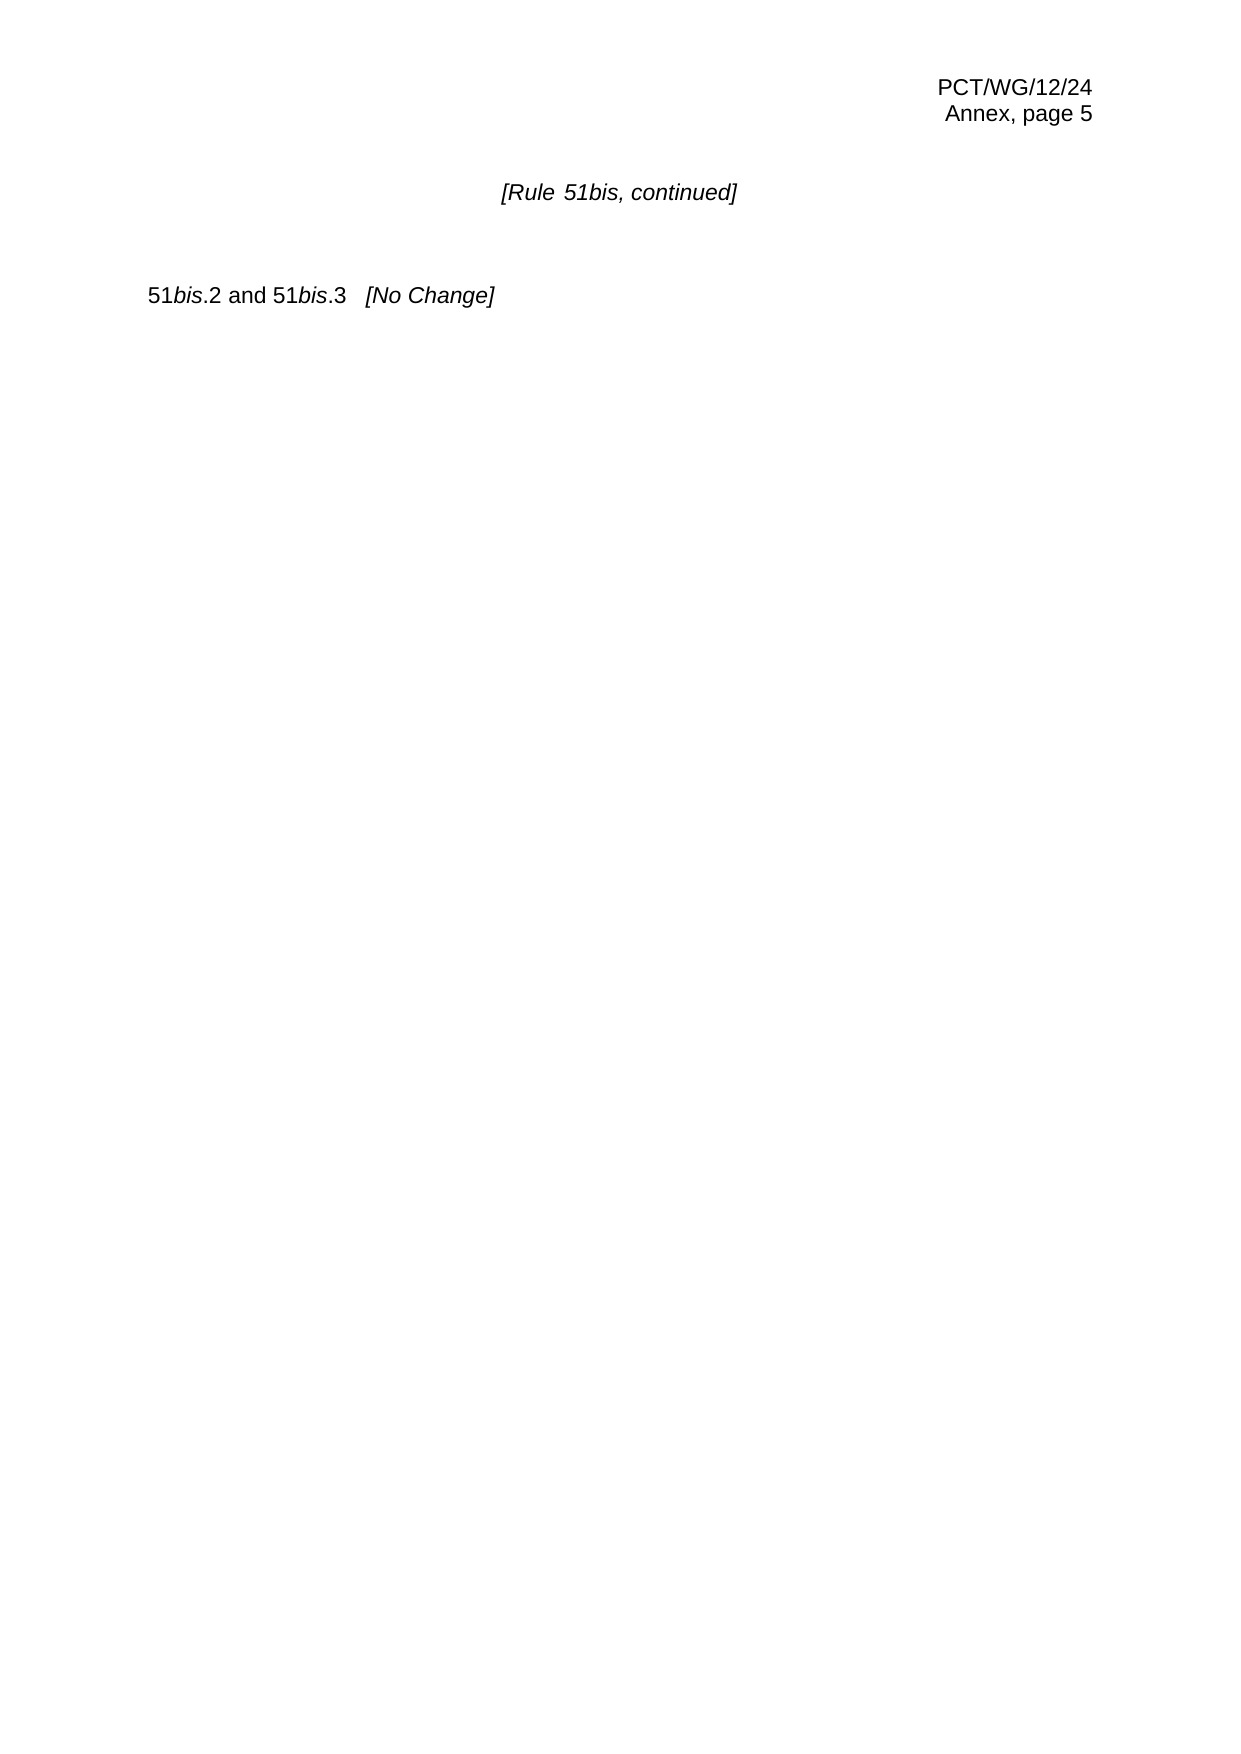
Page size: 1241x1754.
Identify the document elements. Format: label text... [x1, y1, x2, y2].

text [Rule 51bis, continued] [148, 179, 1092, 206]
text 51bis.2 and 51bis.3 [No Change] [148, 282, 1092, 308]
